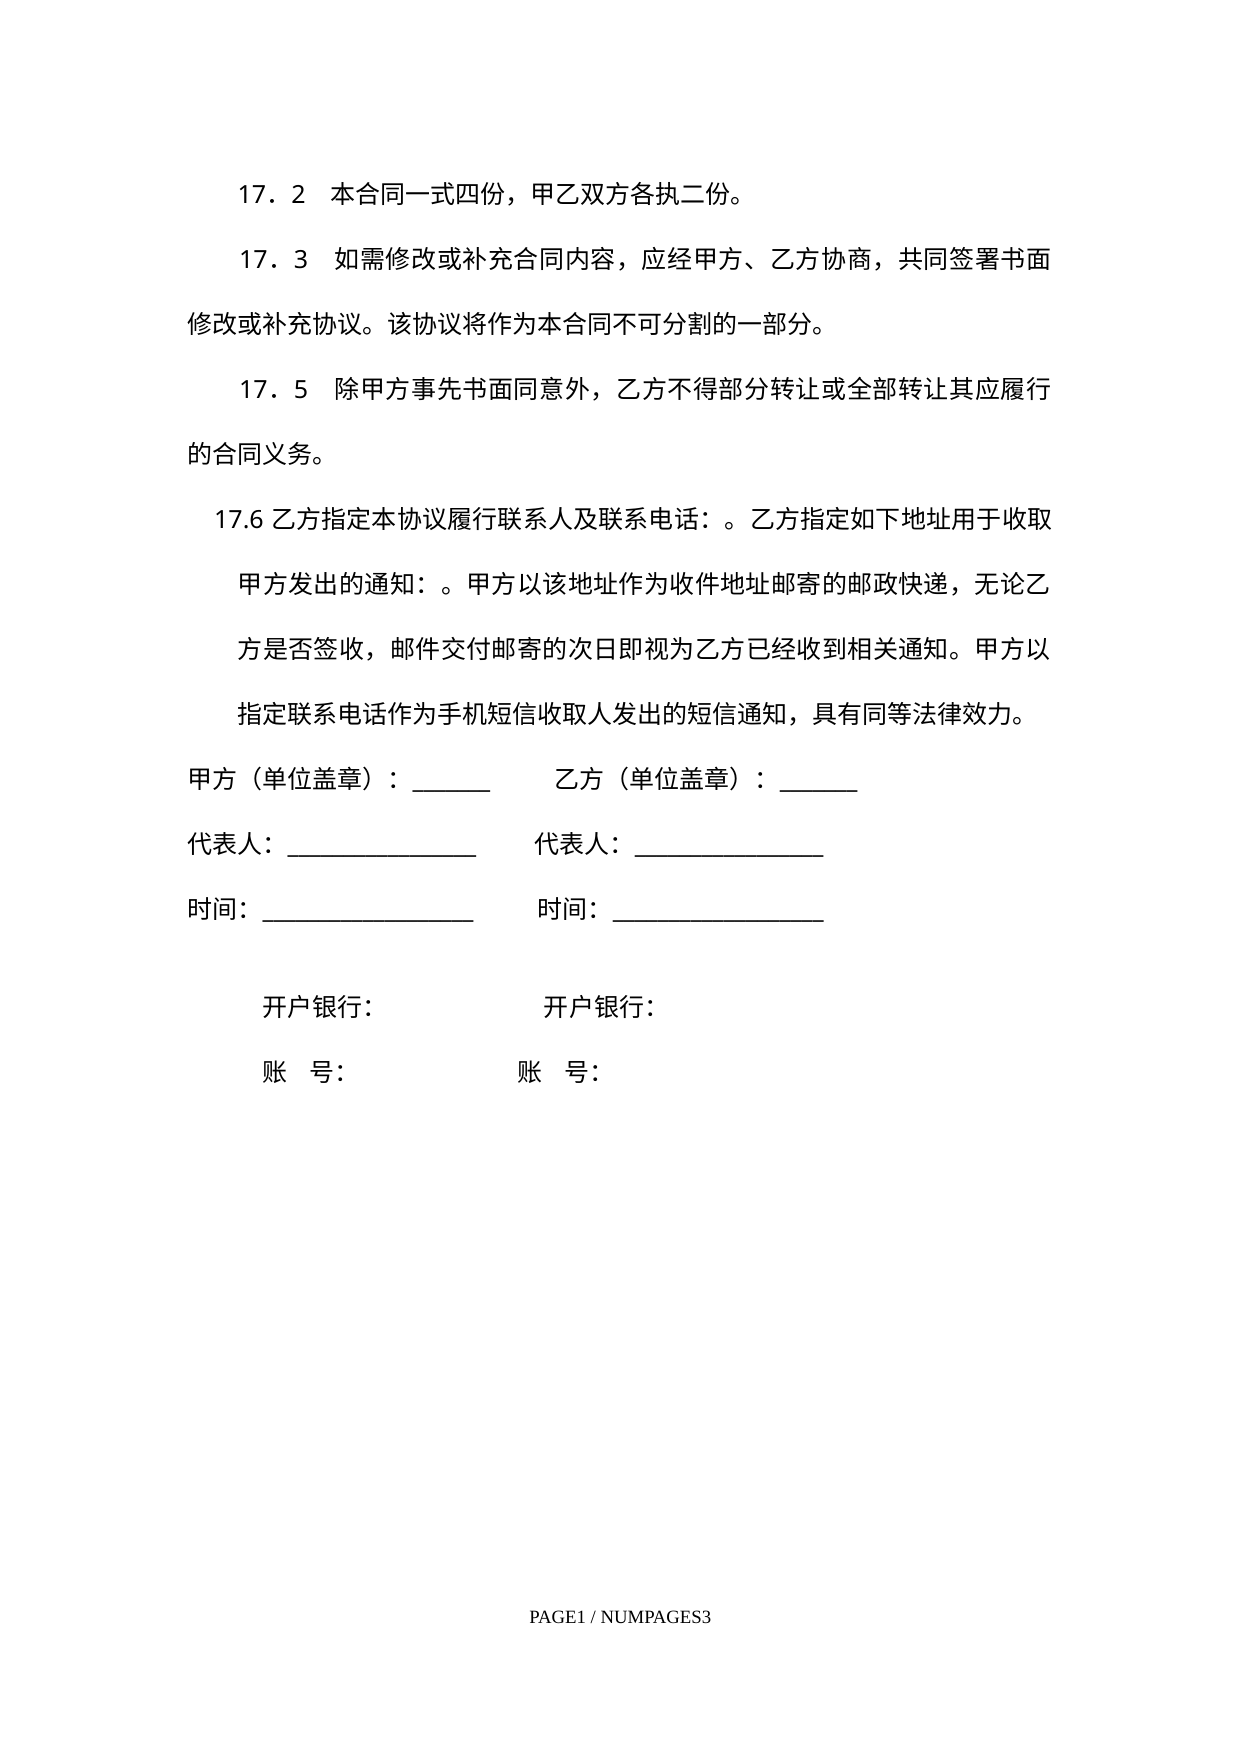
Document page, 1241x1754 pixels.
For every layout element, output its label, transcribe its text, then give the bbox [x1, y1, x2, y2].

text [187, 160, 1053, 485]
text 甲方（单位盖章）：_______ 乙方（单位盖章）：_______ 代表人：_________________ 代表人：_________________ 时间：___________________ 时间：___________________ [187, 745, 1053, 973]
text 开户银行： 开户银行： [187, 973, 1053, 1038]
text 17.6 乙方指定本协议履行联系人及联系电话：。乙方指定如下地址用于收取甲方发出的通知：。甲方以该地址作为收件地址邮寄的邮政快递，无论乙方是否签收，邮件交付邮寄的次日即视为乙方已经收到相关通知。甲方以指定联系电话作为手机短信收取人发出的短信通知，具有同等法律效力。 [187, 485, 1053, 745]
text 账 号： 账 号： [187, 1038, 1053, 1103]
